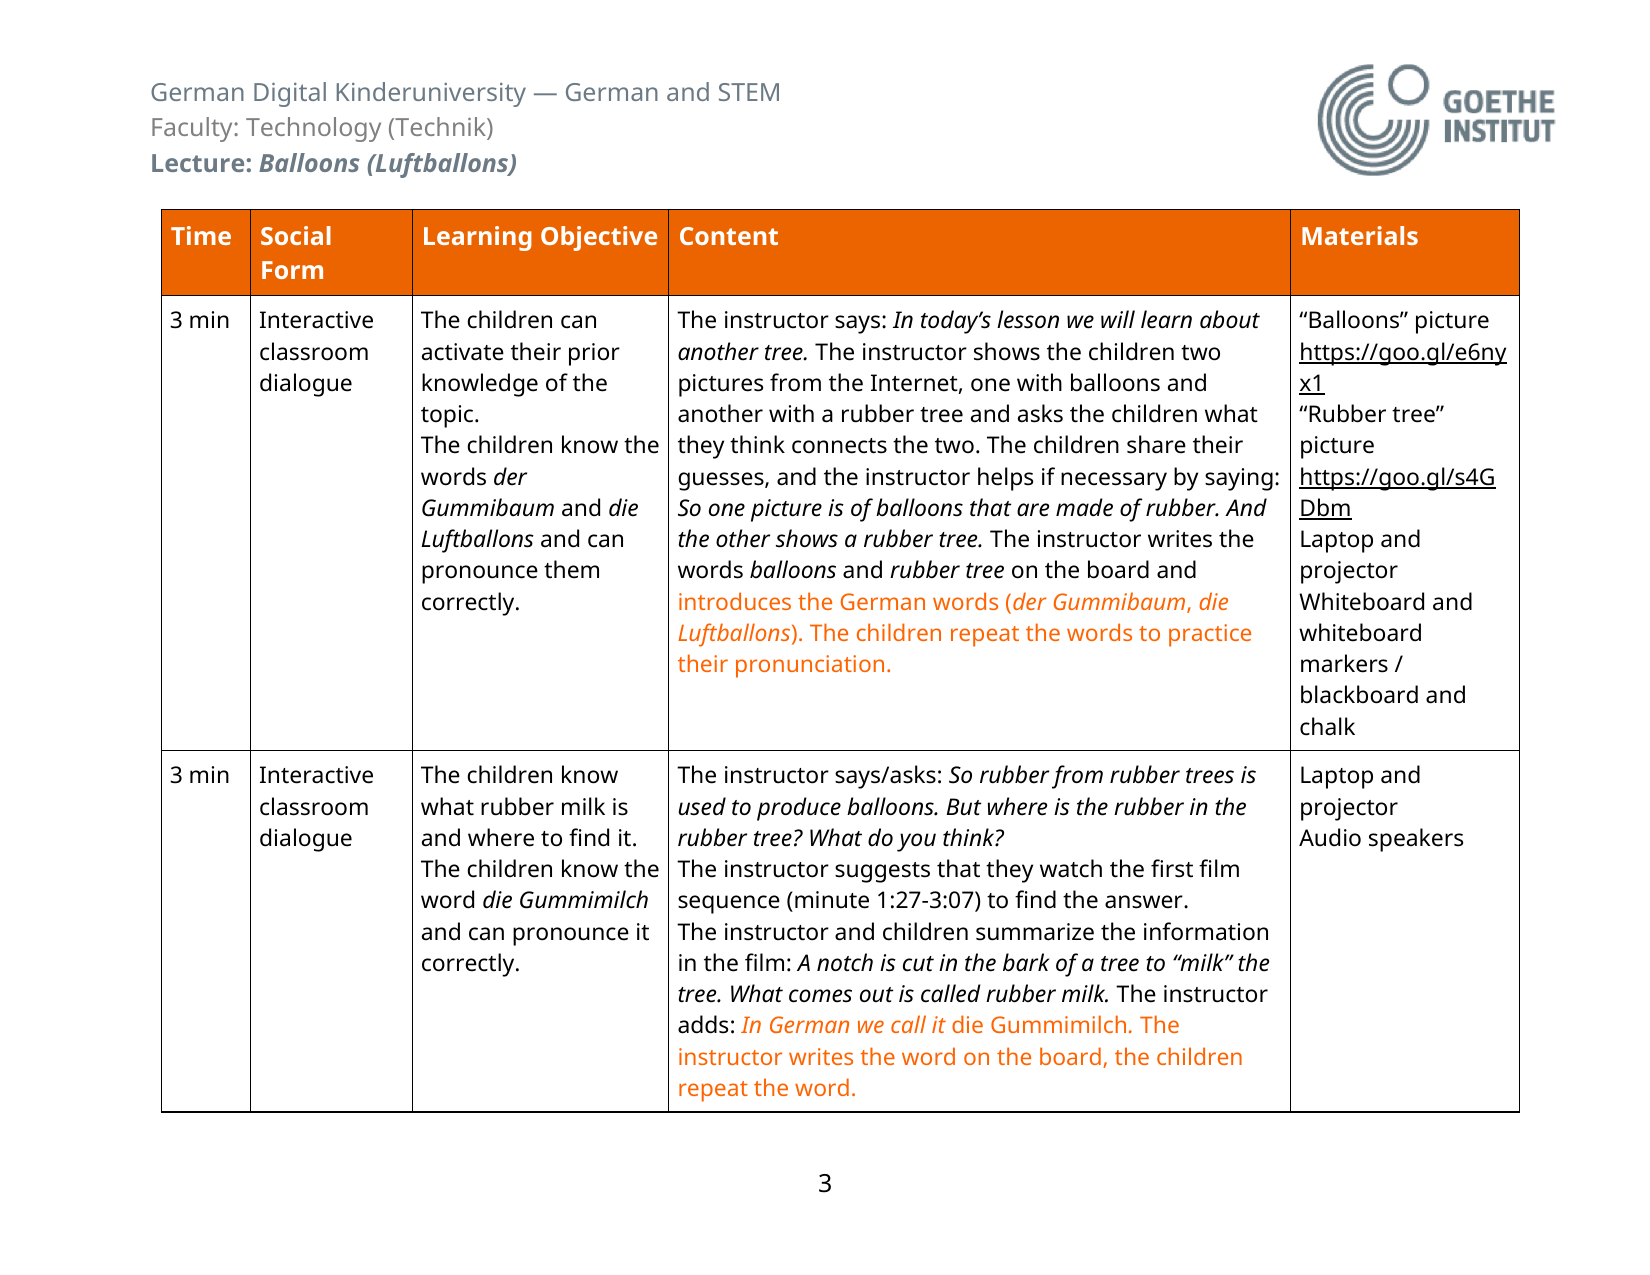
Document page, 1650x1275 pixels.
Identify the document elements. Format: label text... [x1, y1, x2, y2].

table_cell 3 min [162, 751, 250, 1111]
table_header Time [162, 210, 250, 295]
table_header Content [669, 210, 1290, 295]
table_cell The instructor says: In today’s lesson we will learn about another tree. The instructor shows the children two pictures from the Internet, one with balloons and another with a rubber tree and asks the children what they think connects the two. The children share their guesses, and the instructor helps if necessary by saying: So one picture is of balloons that are made of rubber. And the other shows a rubber tree. The instructor writes the words balloons and rubber tree on the board and introduces the German words (der Gummibaum, die Luftballons). The children repeat the words to practice their pronunciation. [669, 296, 1290, 750]
picture [1298, 59, 1582, 191]
table_header Social Form [251, 210, 412, 295]
table_cell 3 min [162, 296, 250, 750]
table_header Learning Objective [413, 210, 668, 295]
table_cell The children know what rubber milk is and where to find it. The children know the word die Gummimilch and can pronounce it correctly. [413, 751, 668, 1111]
table_cell The instructor says/asks: So rubber from rubber trees is used to produce balloons. But where is the rubber in the rubber tree? What do you think? The instructor suggests that they watch the first film sequence (minute 1:27-3:07) to find the answer. The instructor and children summarize the information in the film: A notch is cut in the bark of a tree to “milk” the tree. What comes out is called rubber milk. The instructor adds: In German we call it die Gummimilch. The instructor writes the word on the board, the children repeat the word. [669, 751, 1290, 1111]
table_cell Interactive classroom dialogue [251, 751, 412, 1111]
table_cell Laptop and projector Audio speakers [1291, 751, 1519, 1111]
table_cell The children can activate their prior knowledge of the topic. The children know the words der Gummibaum and die Luftballons and can pronounce them correctly. [413, 296, 668, 750]
table_cell Interactive classroom dialogue [251, 296, 412, 750]
table_header Materials [1291, 210, 1519, 295]
table_cell “Balloons” picture https://goo.gl/e6nyx1 “Rubber tree” picture https://goo.gl/s4GDbm Laptop and projector Whiteboard and whiteboard markers / blackboard and chalk [1291, 296, 1519, 750]
